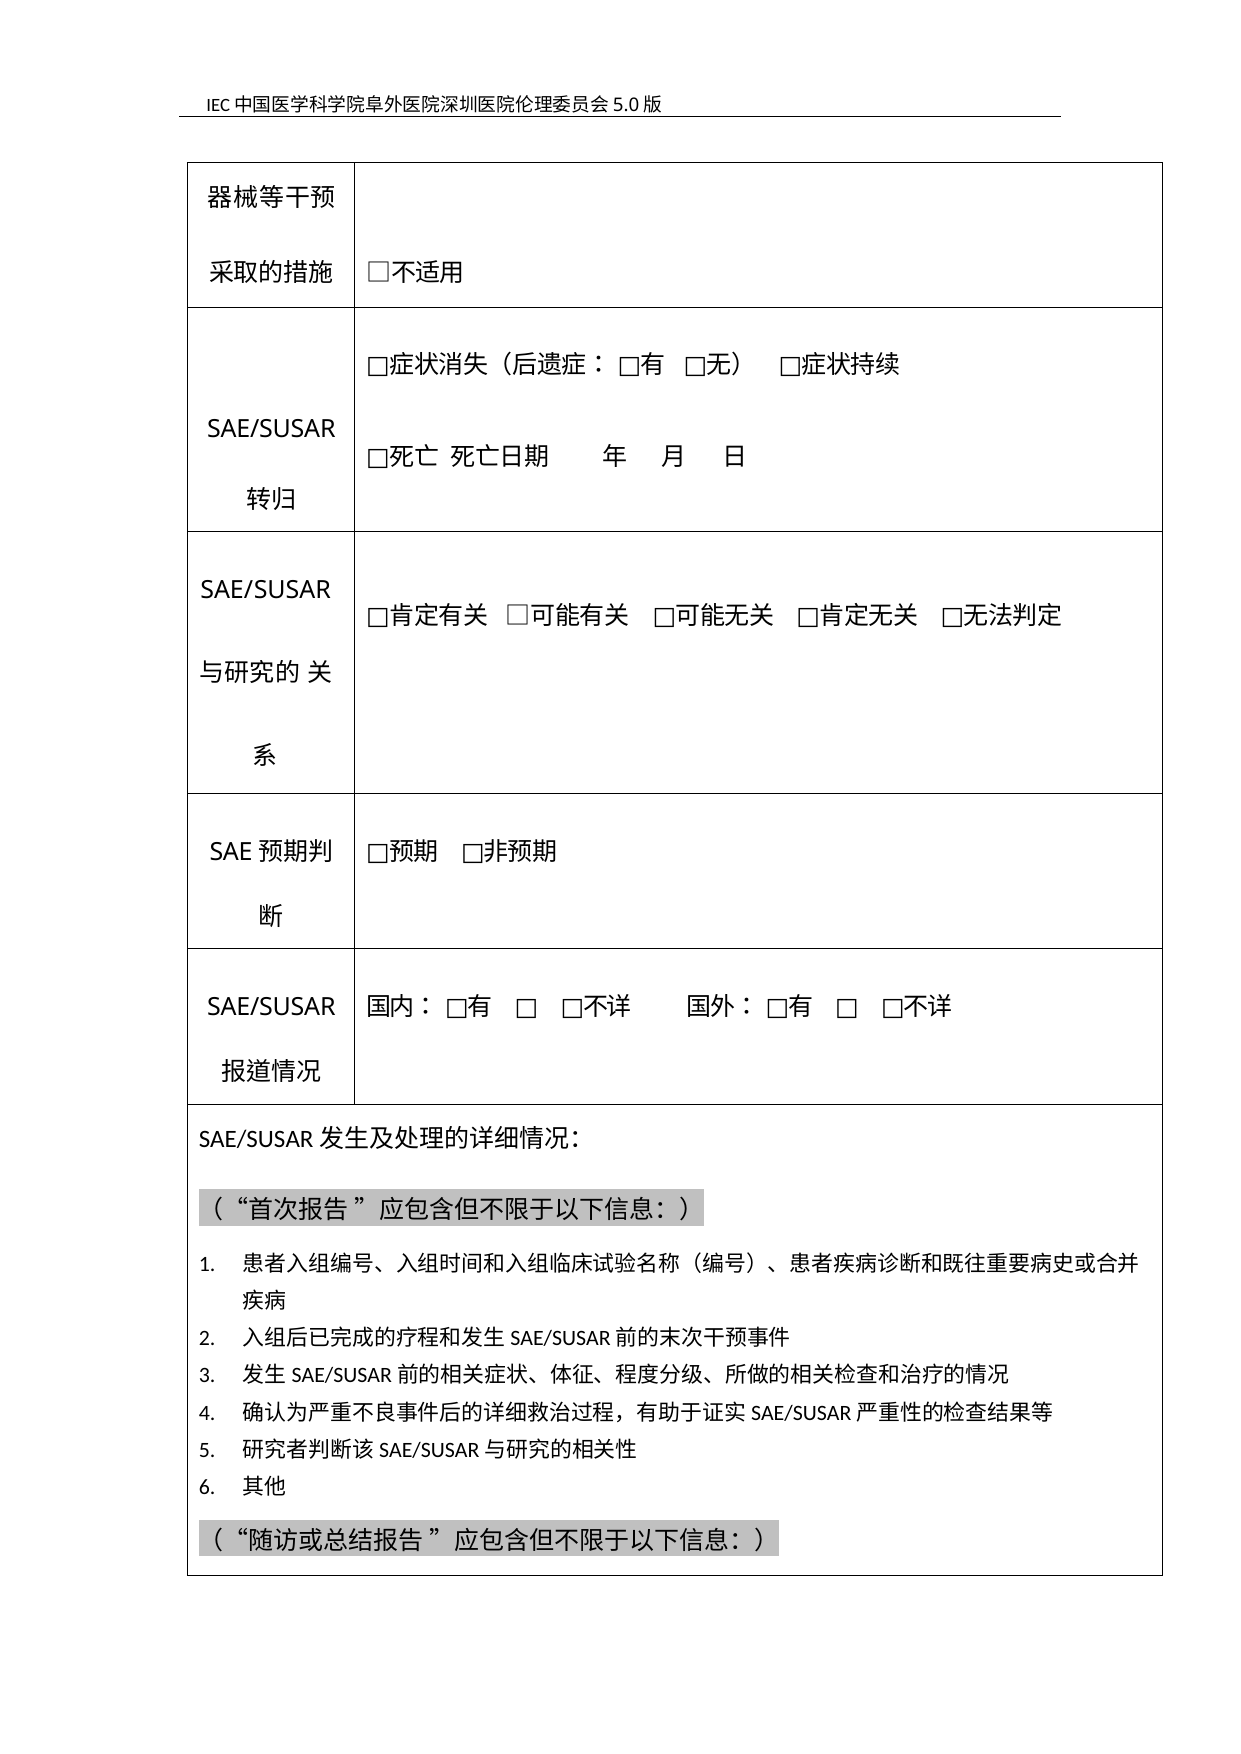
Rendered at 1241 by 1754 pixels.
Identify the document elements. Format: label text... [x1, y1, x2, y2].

table_cell 国内： □有 □无 □不详 国外： □有 □无 □不详 [355, 949, 1162, 1103]
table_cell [355, 163, 1162, 307]
table_cell 对试验用药/器械等干预采取的措施 [188, 163, 354, 307]
table_cell SAE 预期判断 [188, 794, 354, 948]
table_cell SAE/SUSAR 报道情况 [188, 949, 354, 1103]
table_cell SAE/SUSAR 与研究的 关系 [188, 532, 354, 793]
table_cell □预期 □非预期 [355, 794, 1162, 948]
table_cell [188, 1105, 1162, 1575]
table_cell □肯定有关 □可能有关 □可能无关 □肯定无关 □无法判定 [355, 532, 1162, 793]
table_cell □症状消失（后遗症： □有 □无） □症状持续 □死亡 死亡日期 年 月 日 [355, 308, 1162, 531]
table_cell SAE/SUSAR 转归 [188, 308, 354, 531]
